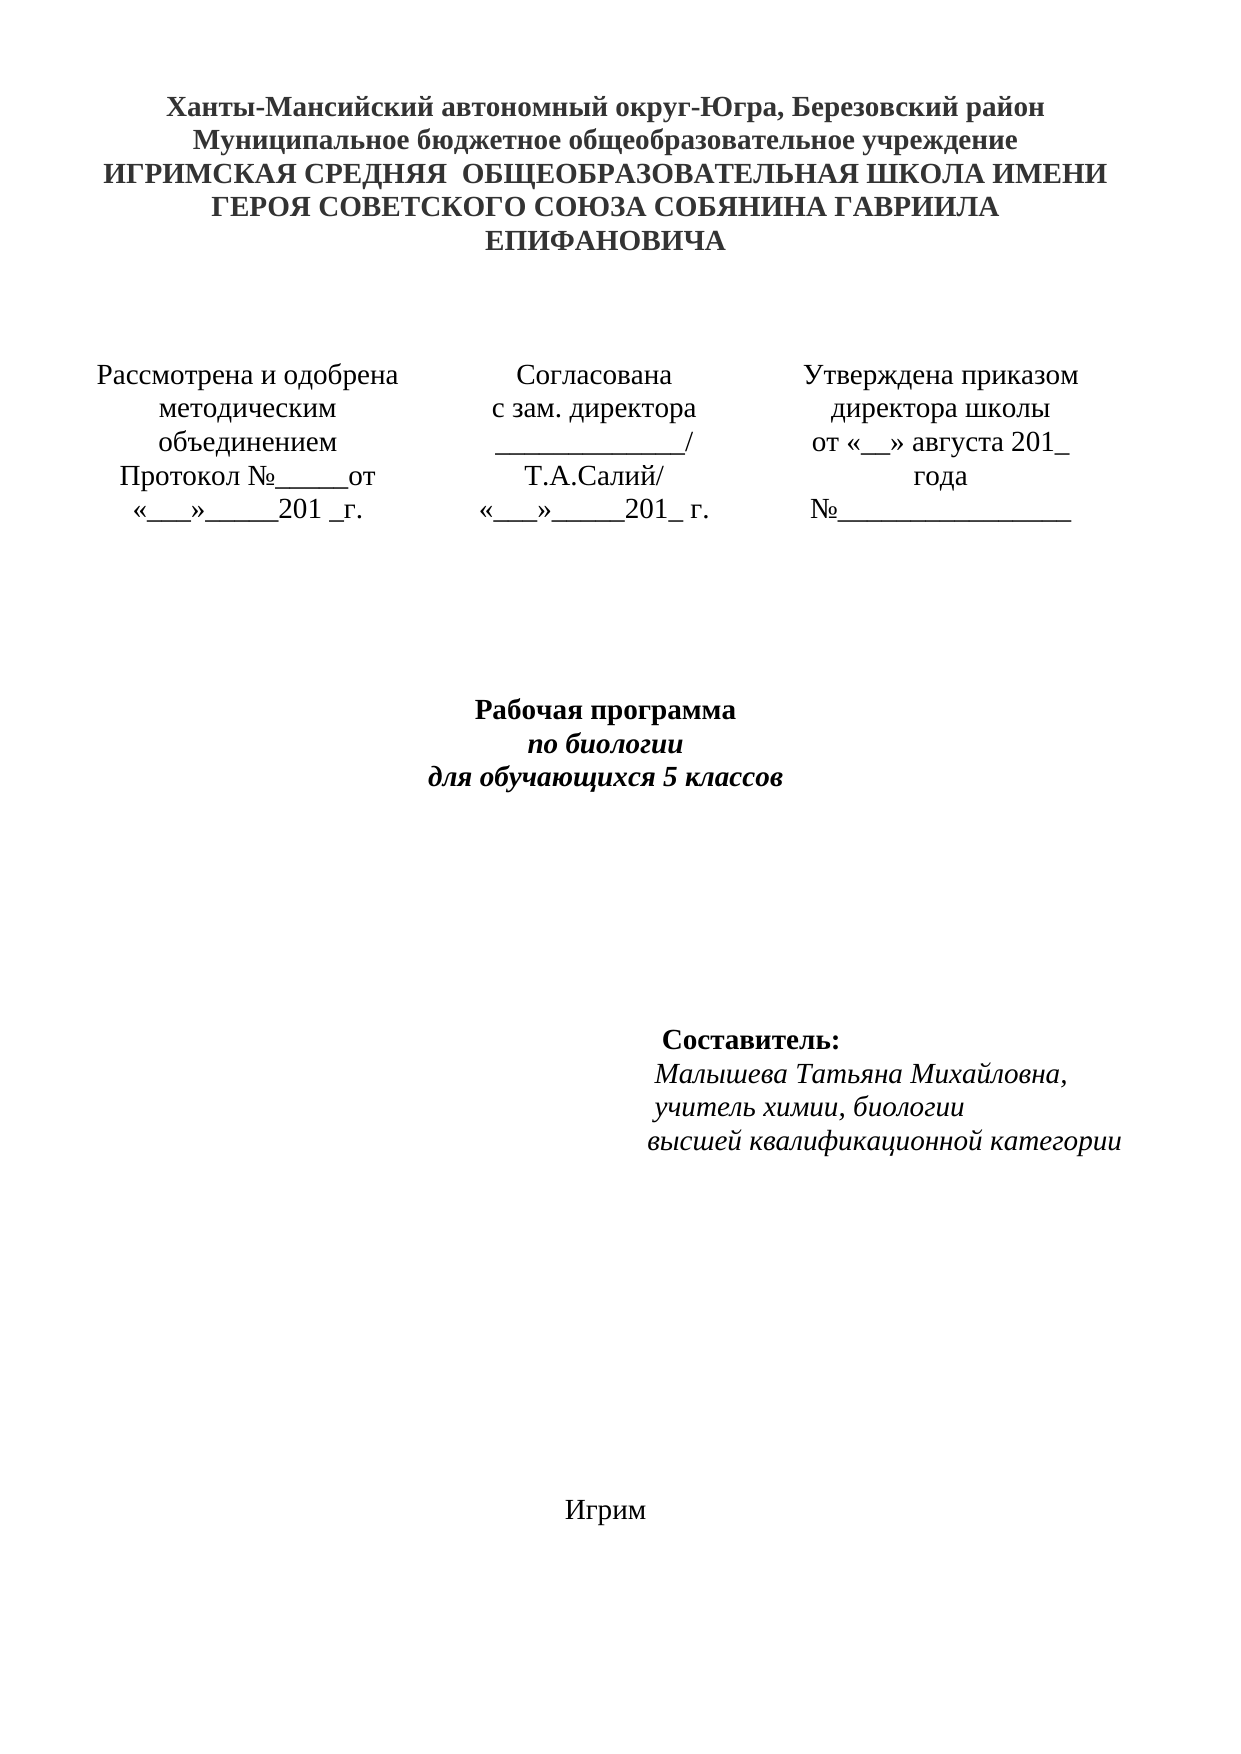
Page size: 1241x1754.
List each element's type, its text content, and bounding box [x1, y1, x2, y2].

text для обучающихся 5 классов [89, 759, 1122, 793]
text Муниципальное бюджетное общеобразовательное учреждение [89, 122, 1122, 156]
text Игрим [89, 1492, 1122, 1525]
text учитель химии, биологии [632, 1089, 1122, 1123]
table_header Согласована с зам. директора _____________/Т.А.Салий/ «___»_____201_ г. [418, 357, 770, 558]
table_header Рассмотрена и одобрена методическим объединением Протокол №_____от «___»_____201 _г. [78, 357, 418, 558]
text Составитель: [632, 1022, 1122, 1056]
text Ханты-Мансийский автономный округ-Югра, Березовский район [89, 89, 1122, 122]
text Рабочая программа [89, 692, 1122, 726]
text по биологии [89, 726, 1122, 759]
text ИГРИМСКАЯ СРЕДНЯЯ ОБЩЕОБРАЗОВАТЕЛЬНАЯ ШКОЛА ИМЕНИ ГЕРОЯ СОВЕТСКОГО СОЮЗА СОБЯНИНА ГАВРИИЛА ЕПИФАНОВИЧА [89, 156, 1122, 256]
text высшей квалификационной категории [632, 1123, 1122, 1156]
text Малышева Татьяна Михайловна, [632, 1056, 1122, 1089]
table_header Утверждена приказом директора школы от «__» августа 201_ года №________________ [770, 357, 1111, 558]
